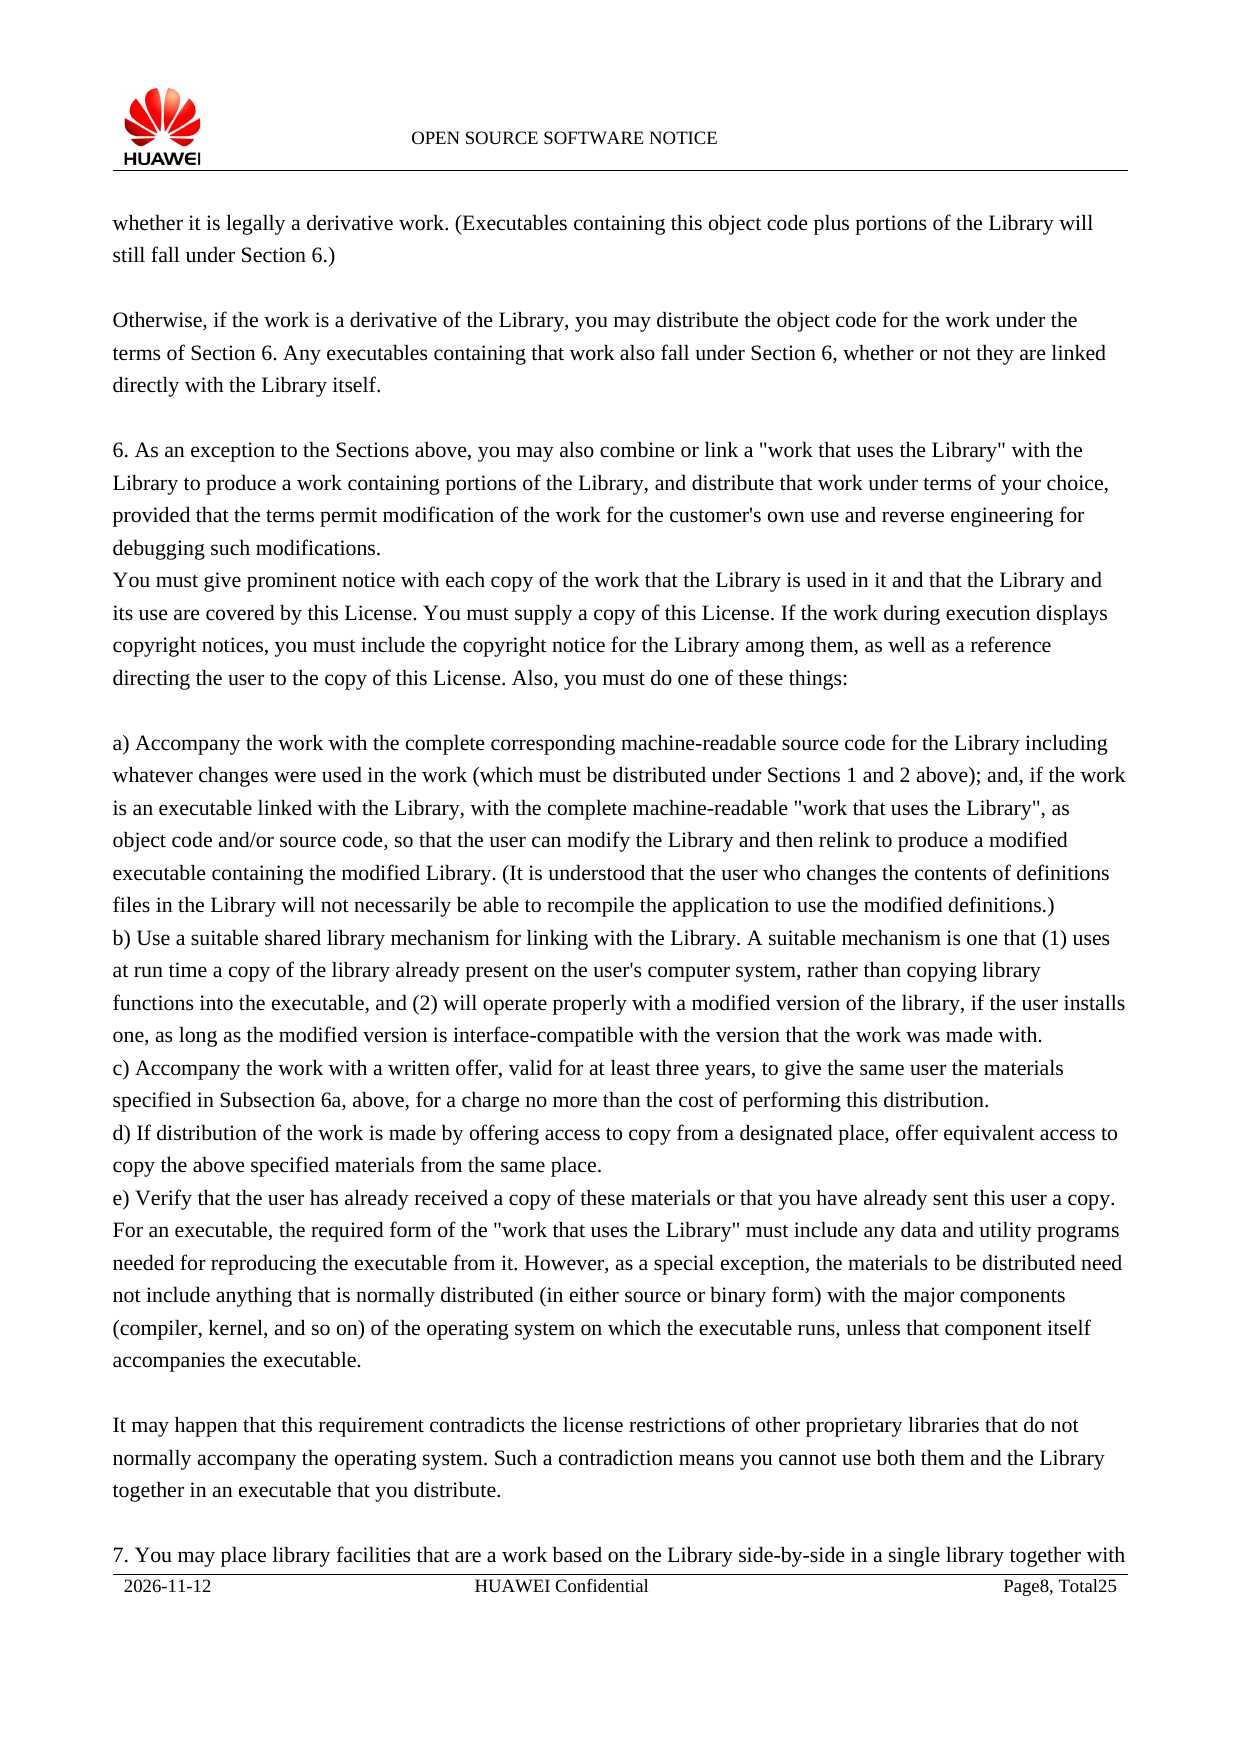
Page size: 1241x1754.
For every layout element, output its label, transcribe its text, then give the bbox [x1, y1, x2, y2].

picture [124, 88, 201, 165]
